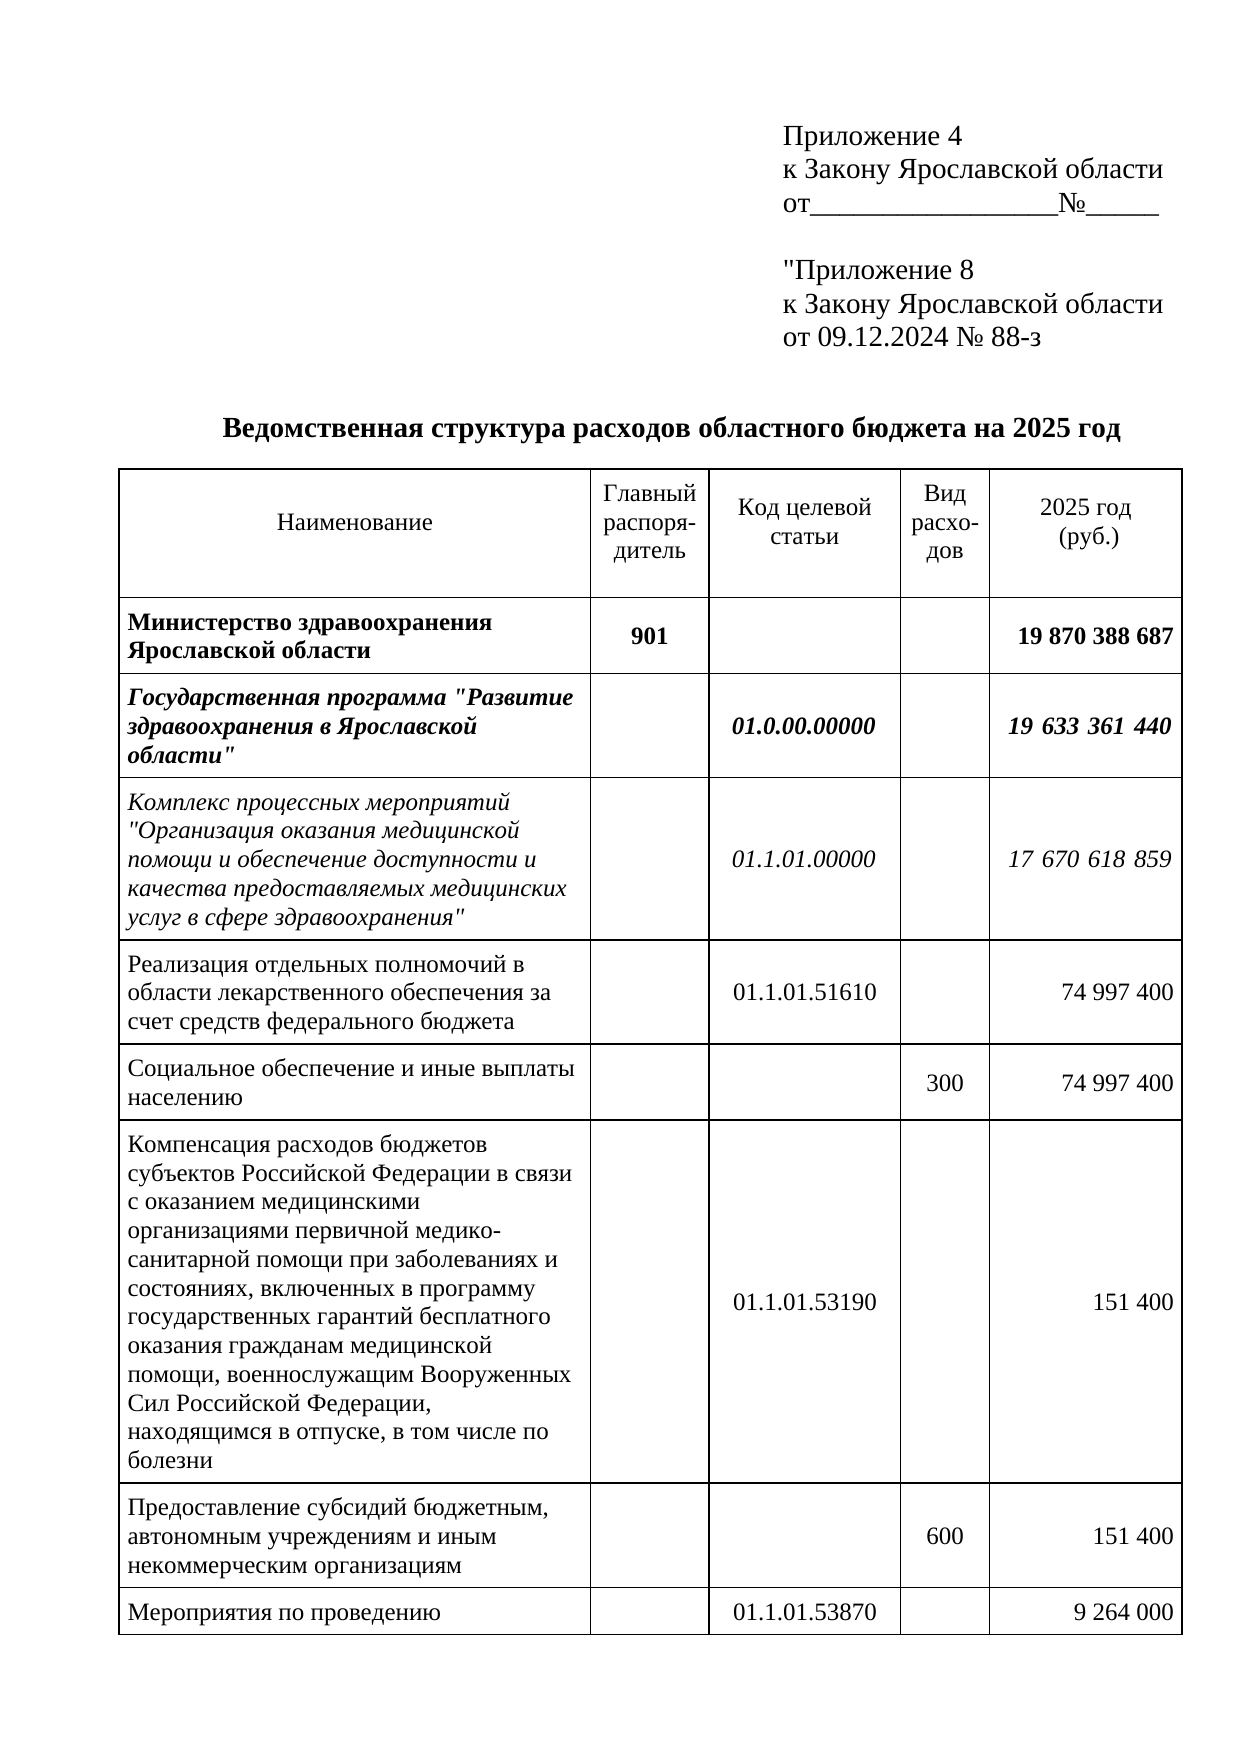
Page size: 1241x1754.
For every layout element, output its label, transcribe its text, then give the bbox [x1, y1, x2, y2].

table_cell [710, 598, 900, 672]
table_cell 74 997 400 [990, 1045, 1181, 1119]
table_cell [901, 1588, 989, 1634]
table_cell [901, 1121, 989, 1482]
text к Закону Ярославской области [783, 286, 1181, 319]
table_cell [591, 1484, 708, 1587]
table_cell [901, 674, 989, 777]
table_cell 151 400 [990, 1121, 1181, 1482]
table_cell Реализация отдельных полномочий в области лекарственного обеспечения за счет средств федерального бюджета [120, 941, 590, 1043]
table_cell [591, 1588, 708, 1634]
table_cell 17 670 618 859 [990, 778, 1181, 939]
table_header Главный распоря-дитель [591, 470, 708, 597]
table_cell [901, 941, 989, 1043]
table_cell [901, 598, 989, 672]
table_cell 74 997 400 [990, 941, 1181, 1043]
table_cell [710, 1484, 900, 1587]
table_cell 01.1.01.53190 [710, 1121, 900, 1482]
table_cell Государственная программа "Развитие здравоохранения в Ярославской области" [120, 674, 590, 777]
text от_________________№_____ [783, 185, 1181, 219]
text Ведомственная структура расходов областного бюджета на 2025 год [118, 411, 1181, 444]
table_cell 300 [901, 1045, 989, 1119]
table_header Код целевой статьи [710, 470, 900, 597]
table_cell 01.1.01.53870 [710, 1588, 900, 1634]
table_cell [120, 1588, 590, 1634]
table_cell Социальное обеспечение и иные выплаты населению [120, 1045, 590, 1119]
table_cell [901, 778, 989, 939]
table_cell 01.1.01.51610 [710, 941, 900, 1043]
text "Приложение 8 [783, 252, 1181, 286]
table_cell 19 633 361 440 [990, 674, 1181, 777]
text от 09.12.2024 № 88-з [783, 319, 1181, 353]
table_cell 19 870 388 687 [990, 598, 1181, 672]
table_cell Компенсация расходов бюджетов субъектов Российской Федерации в связи с оказанием медицинскими организациями первичной медико-санитарной помощи при заболеваниях и состояниях, включенных в программу государственных гарантий бесплатного оказания гражданам медицинской помощи, военнослужащим Вооруженных Сил Российской Федерации, находящимся в отпуске, в том числе по болезни [120, 1121, 590, 1482]
table_header Вид расхо-дов [901, 470, 989, 597]
table_cell 9 264 000 [990, 1588, 1181, 1634]
table_header 2025 год (руб.) [990, 470, 1181, 597]
table_cell 151 400 [990, 1484, 1181, 1587]
table_cell Предоставление субсидий бюджетным, автономным учреждениям и иным некоммерческим организациям [120, 1484, 590, 1587]
table_cell 600 [901, 1484, 989, 1587]
table_cell Комплекс процессных мероприятий "Организация оказания медицинской помощи и обеспечение доступности и качества предоставляемых медицинских услуг в сфере здравоохранения" [120, 778, 590, 939]
table_cell [591, 1121, 708, 1482]
table_cell Министерство здравоохранения Ярославской области [120, 598, 590, 672]
table_cell 901 [591, 598, 708, 672]
table_cell 01.1.01.00000 [710, 778, 900, 939]
table_cell [710, 1045, 900, 1119]
table_cell [591, 778, 708, 939]
table_header Наименование [120, 470, 590, 597]
text к Закону Ярославской области [783, 152, 1181, 185]
table_cell [591, 674, 708, 777]
text Приложение 4 [783, 118, 1181, 152]
table_cell 01.0.00.00000 [710, 674, 900, 777]
table_cell [591, 1045, 708, 1119]
table_cell [591, 941, 708, 1043]
